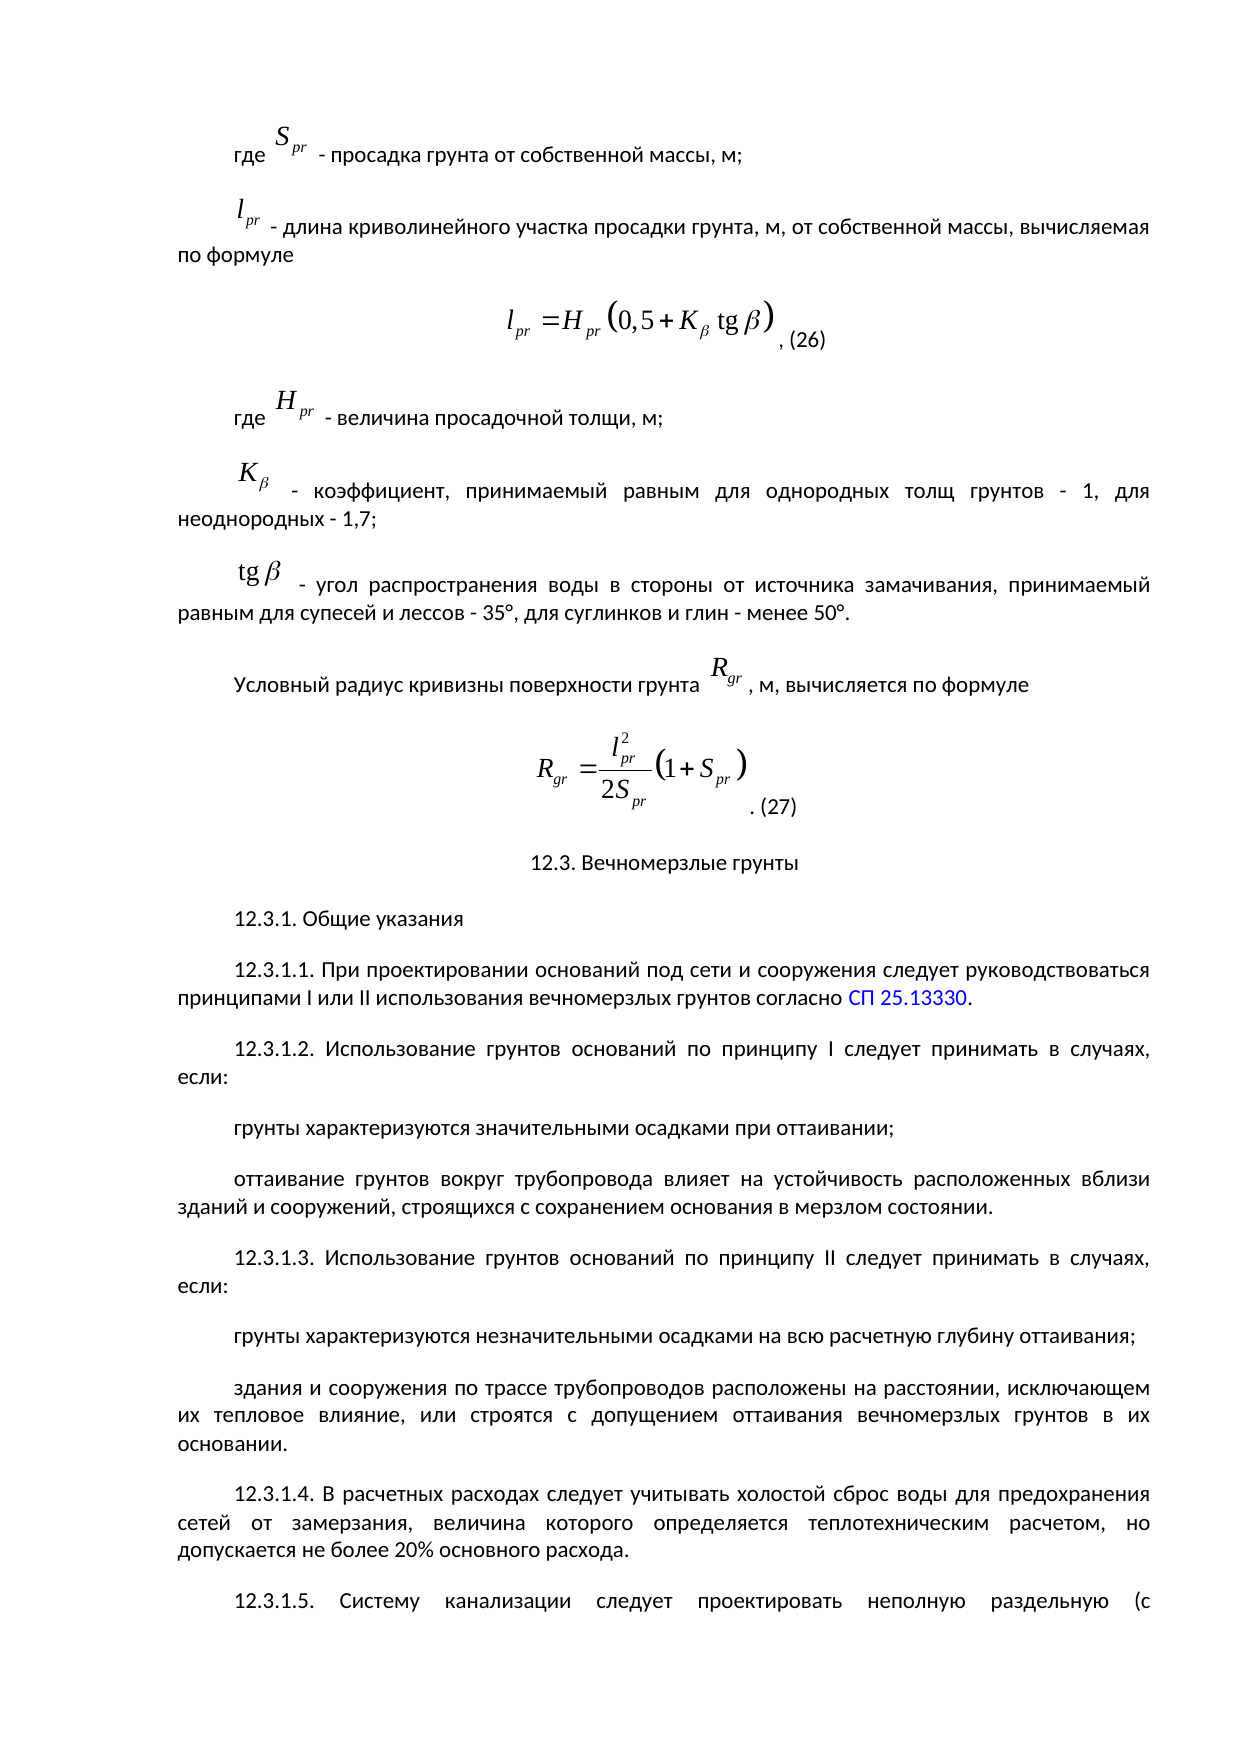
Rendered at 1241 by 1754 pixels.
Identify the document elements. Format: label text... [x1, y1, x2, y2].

text , (26) [177, 296, 1152, 354]
text - длина криволинейного участка просадки грунта, м, от собственной массы, вычисляемая по формуле [177, 191, 1152, 268]
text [177, 1587, 1152, 1614]
text 12.3.1.4. В расчетных расходах следует учитывать холостой сброс воды для предохранения сетей от замерзания, величина которого определяется теплотехническим расчетом, но допускается не более 20% основного расхода. [177, 1479, 1152, 1564]
text грунты характеризуются незначительными осадками на всю расчетную глубину оттаивания; [177, 1322, 1152, 1350]
text 12.3.1.1. При проектировании оснований под сети и сооружения следует руководствоваться принципами I или II использования вечномерзлых грунтов согласно СП 25.13330. [177, 955, 1152, 1011]
text Условный радиус кривизны поверхности грунта , м, вычисляется по формуле [177, 649, 1152, 698]
text 12.3.1. Общие указания [177, 904, 1152, 932]
text грунты характеризуются значительными осадками при оттаивании; [177, 1113, 1152, 1141]
text - коэффициент, принимаемый равным для однородных толщ грунтов - 1, для неоднородных - 1,7; [177, 454, 1152, 532]
text здания и сооружения по трассе трубопроводов расположены на расстоянии, исключающем их тепловое влияние, или строятся с допущением оттаивания вечномерзлых грунтов в их основании. [177, 1373, 1152, 1457]
text оттаивание грунтов вокруг трубопровода влияет на устойчивость расположенных вблизи зданий и сооружений, строящихся с сохранением основания в мерзлом состоянии. [177, 1164, 1152, 1220]
text 12.3.1.2. Использование грунтов оснований по принципу I следует принимать в случаях, если: [177, 1034, 1152, 1090]
text . (27) [177, 727, 1152, 820]
text где - величина просадочной толщи, м; [177, 382, 1152, 431]
text где - просадка грунта от собственной массы, м; [177, 118, 1152, 168]
text - угол распространения воды в стороны от источника замачивания, принимаемый равным для супесей и лессов - 35°, для суглинков и глин - менее 50°. [177, 555, 1152, 626]
text 12.3.1.3. Использование грунтов оснований по принципу II следует принимать в случаях, если: [177, 1243, 1152, 1299]
text 12.3. Вечномерзлые грунты [177, 848, 1152, 876]
